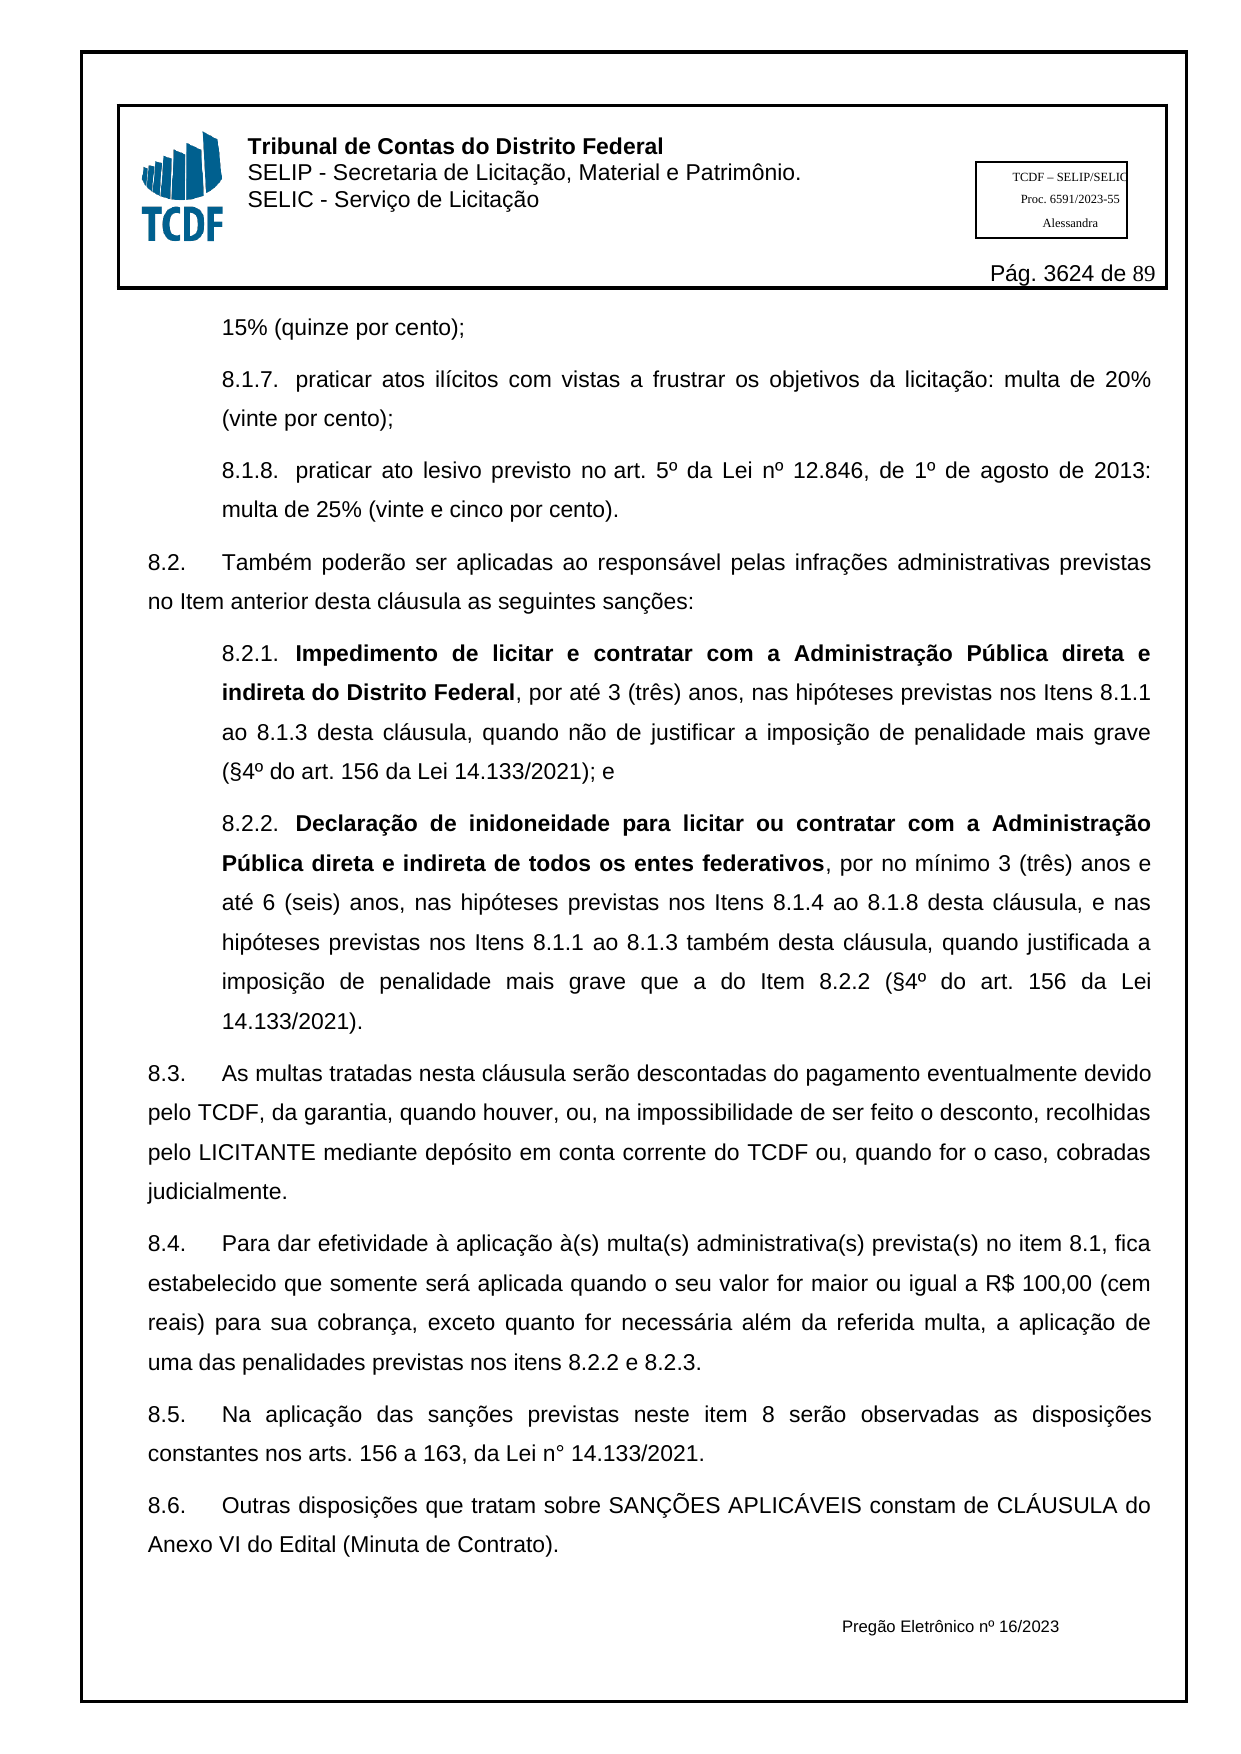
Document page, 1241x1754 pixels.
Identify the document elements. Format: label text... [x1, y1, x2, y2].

list Outras disposições que tratam sobre SANÇÕES APLICÁVEIS constam de CLÁUSULA do Anexo VI do Edital (Minuta de Contrato). [148, 1492, 1152, 1558]
list Declaração de inidoneidade para licitar ou contratar com a Administração Pública direta e indireta de todos os entes federativos, por no mínimo 3 (três) anos e até 6 (seis) anos, nas hipóteses previstas nos Itens 8.1.4 ao 8.1.8 desta cláusula, e nas hipóteses previstas nos Itens 8.1.1 ao 8.1.3 também desta cláusula, quando justificada a imposição de penalidade mais grave que a do Item 8.2.2 (§4º do art. 156 da Lei 14.133/2021). [222, 810, 1152, 1034]
picture [127, 129, 237, 244]
list Na aplicação das sanções previstas neste item 8 serão observadas as disposições constantes nos arts. 156 a 163, da Lei n° 14.133/2021. [148, 1401, 1152, 1466]
list As multas tratadas nesta cláusula serão descontadas do pagamento eventualmente devido pelo TCDF, da garantia, quando houver, ou, na impossibilidade de ser feito o desconto, recolhidas pelo LICITANTE mediante depósito em conta corrente do TCDF ou, quando for o caso, cobradas judicialmente. [148, 1060, 1152, 1204]
list Impedimento de licitar e contratar com a Administração Pública direta e indireta do Distrito Federal, por até 3 (três) anos, nas hipóteses previstas nos Itens 8.1.1 ao 8.1.3 desta cláusula, quando não de justificar a imposição de penalidade mais grave (§4º do art. 156 da Lei 14.133/2021); e [222, 640, 1152, 785]
list Para dar efetividade à aplicação à(s) multa(s) administrativa(s) prevista(s) no item 8.1, fica estabelecido que somente será aplicada quando o seu valor for maior ou igual a R$ 100,00 (cem reais) para sua cobrança, exceto quanto for necessária além da referida multa, a aplicação de uma das penalidades previstas nos itens 8.2.2 e 8.2.3. [148, 1230, 1152, 1375]
list Também poderão ser aplicadas ao responsável pelas infrações administrativas previstas no Item anterior desta cláusula as seguintes sanções: [148, 548, 1152, 614]
list comportar-se de modo inidôneo ou cometer fraude de qualquer natureza: multa de 15% (quinze por cento); [222, 313, 1152, 340]
list praticar ato lesivo previsto no art. 5º da Lei nº 12.846, de 1º de agosto de 2013: multa de 25% (vinte e cinco por cento). [222, 457, 1152, 523]
list praticar atos ilícitos com vistas a frustrar os objetivos da licitação: multa de 20% (vinte por cento); [222, 366, 1152, 431]
